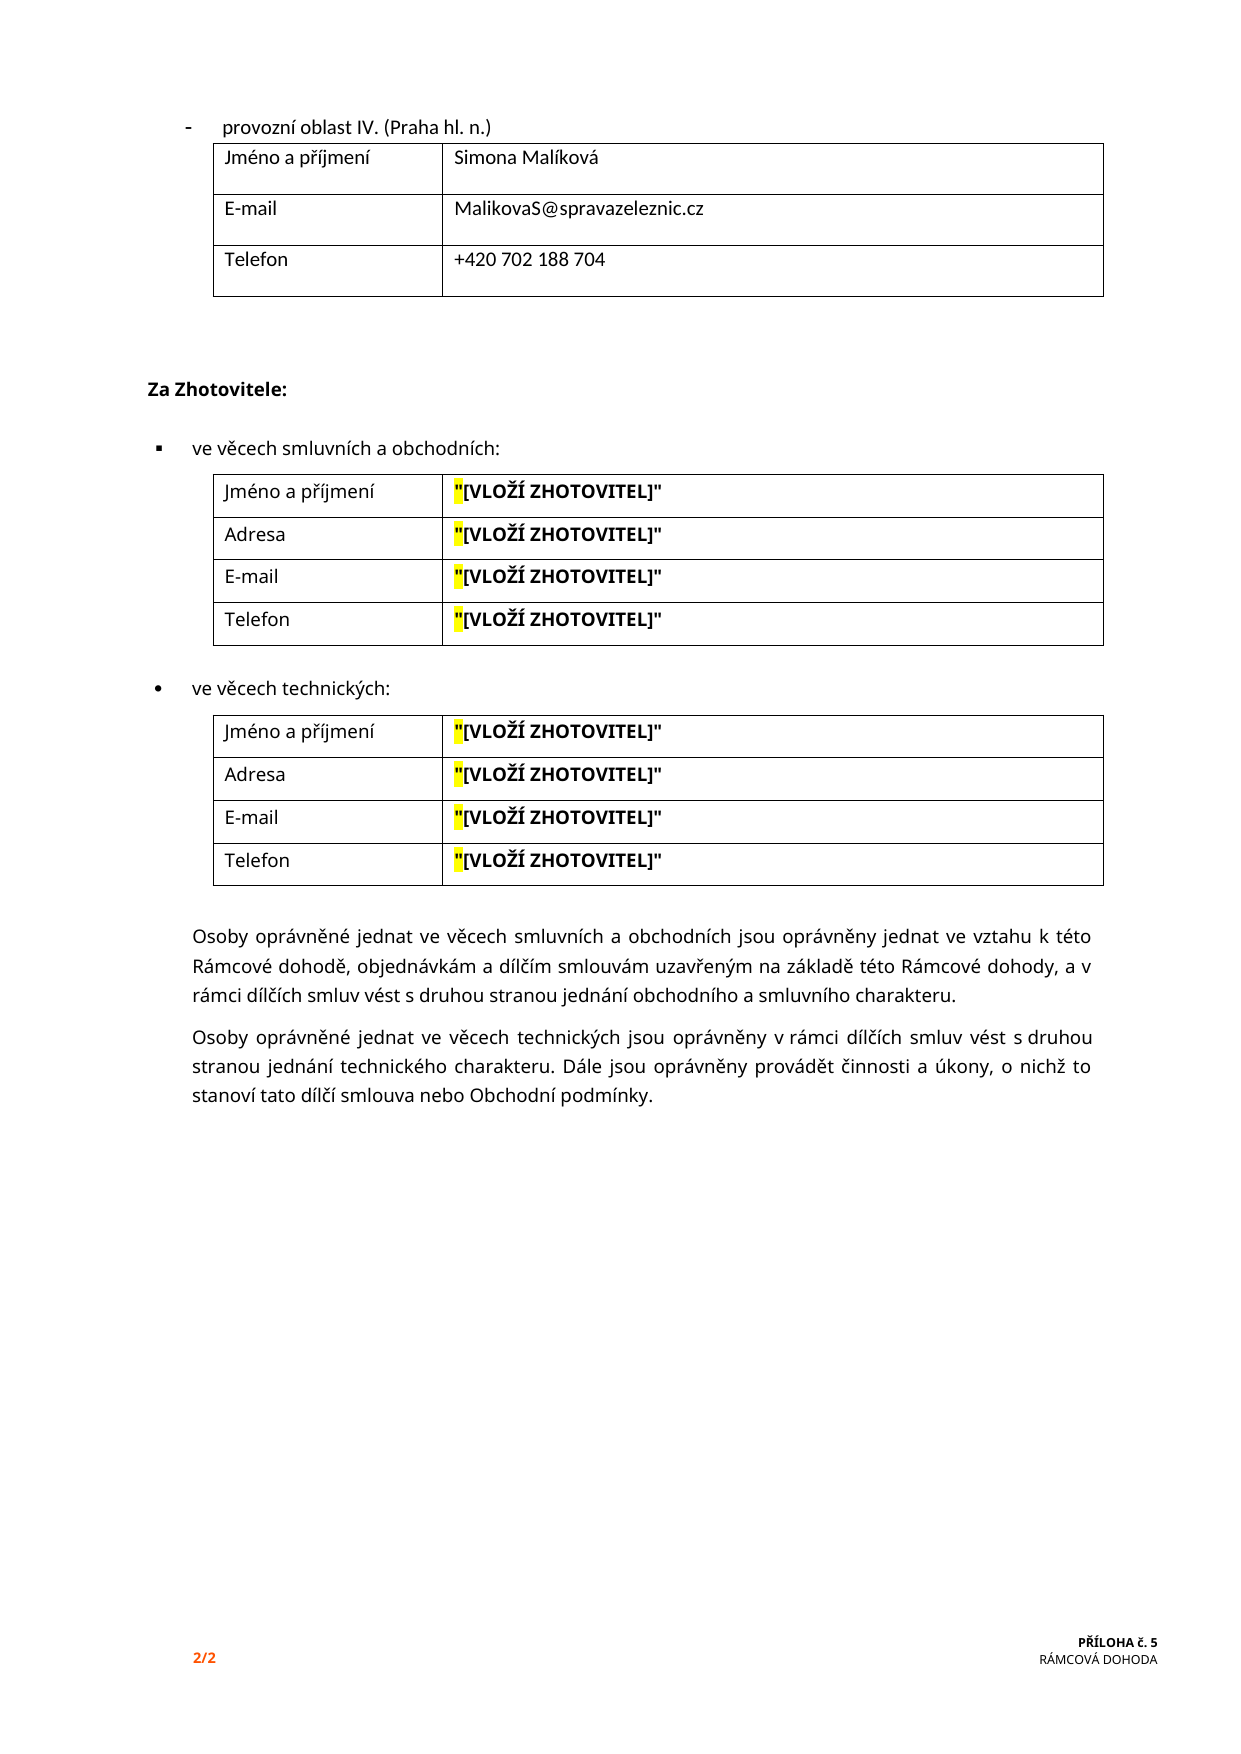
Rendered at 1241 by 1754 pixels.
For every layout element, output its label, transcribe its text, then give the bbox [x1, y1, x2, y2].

table_cell Telefon [214, 603, 442, 645]
table_cell [443, 560, 1103, 602]
table_cell [443, 758, 1103, 800]
table_cell E-mail [214, 560, 442, 602]
table_header Jméno a příjmení [214, 716, 442, 757]
table_header Simona Malíková [443, 144, 1103, 194]
table_cell E-mail [214, 195, 442, 245]
table_cell Adresa [214, 518, 442, 559]
table_header [443, 716, 1103, 757]
list ve věcech technických: [155, 671, 1093, 702]
text Osoby oprávněné jednat ve věcech smluvních a obchodních jsou oprávněny jednat ve vztahu k této Rámcové dohodě, objednávkám a dílčím smlouvám uzavřeným na základě této Rámcové dohody, a v rámci dílčích smluv vést s druhou stranou jednání obchodního a smluvního charakteru. [192, 924, 1093, 1008]
list provozní oblast IV. (Praha hl. n.) [185, 114, 1093, 139]
list ve věcech smluvních a obchodních: [154, 430, 1093, 461]
table_cell [443, 603, 1103, 645]
table_cell [443, 518, 1103, 559]
table_cell Telefon [214, 246, 442, 296]
table_cell [443, 801, 1103, 843]
table_cell Adresa [214, 758, 442, 800]
table_cell MalikovaS@spravazeleznic.cz [443, 195, 1103, 245]
table_header Jméno a příjmení [214, 475, 442, 517]
table_cell E-mail [214, 801, 442, 843]
table_cell +420 702 188 704 [443, 246, 1103, 296]
table_cell [443, 844, 1103, 885]
table_cell Telefon [214, 844, 442, 885]
table_header Jméno a příjmení [214, 144, 442, 194]
table_header [443, 475, 1103, 517]
text Osoby oprávněné jednat ve věcech technických jsou oprávněny v rámci dílčích smluv vést s druhou stranou jednání technického charakteru. Dále jsou oprávněny provádět činnosti a úkony, o nichž to stanoví tato dílčí smlouva nebo Obchodní podmínky. [192, 1024, 1093, 1108]
text Za Zhotovitele: [148, 376, 1093, 401]
